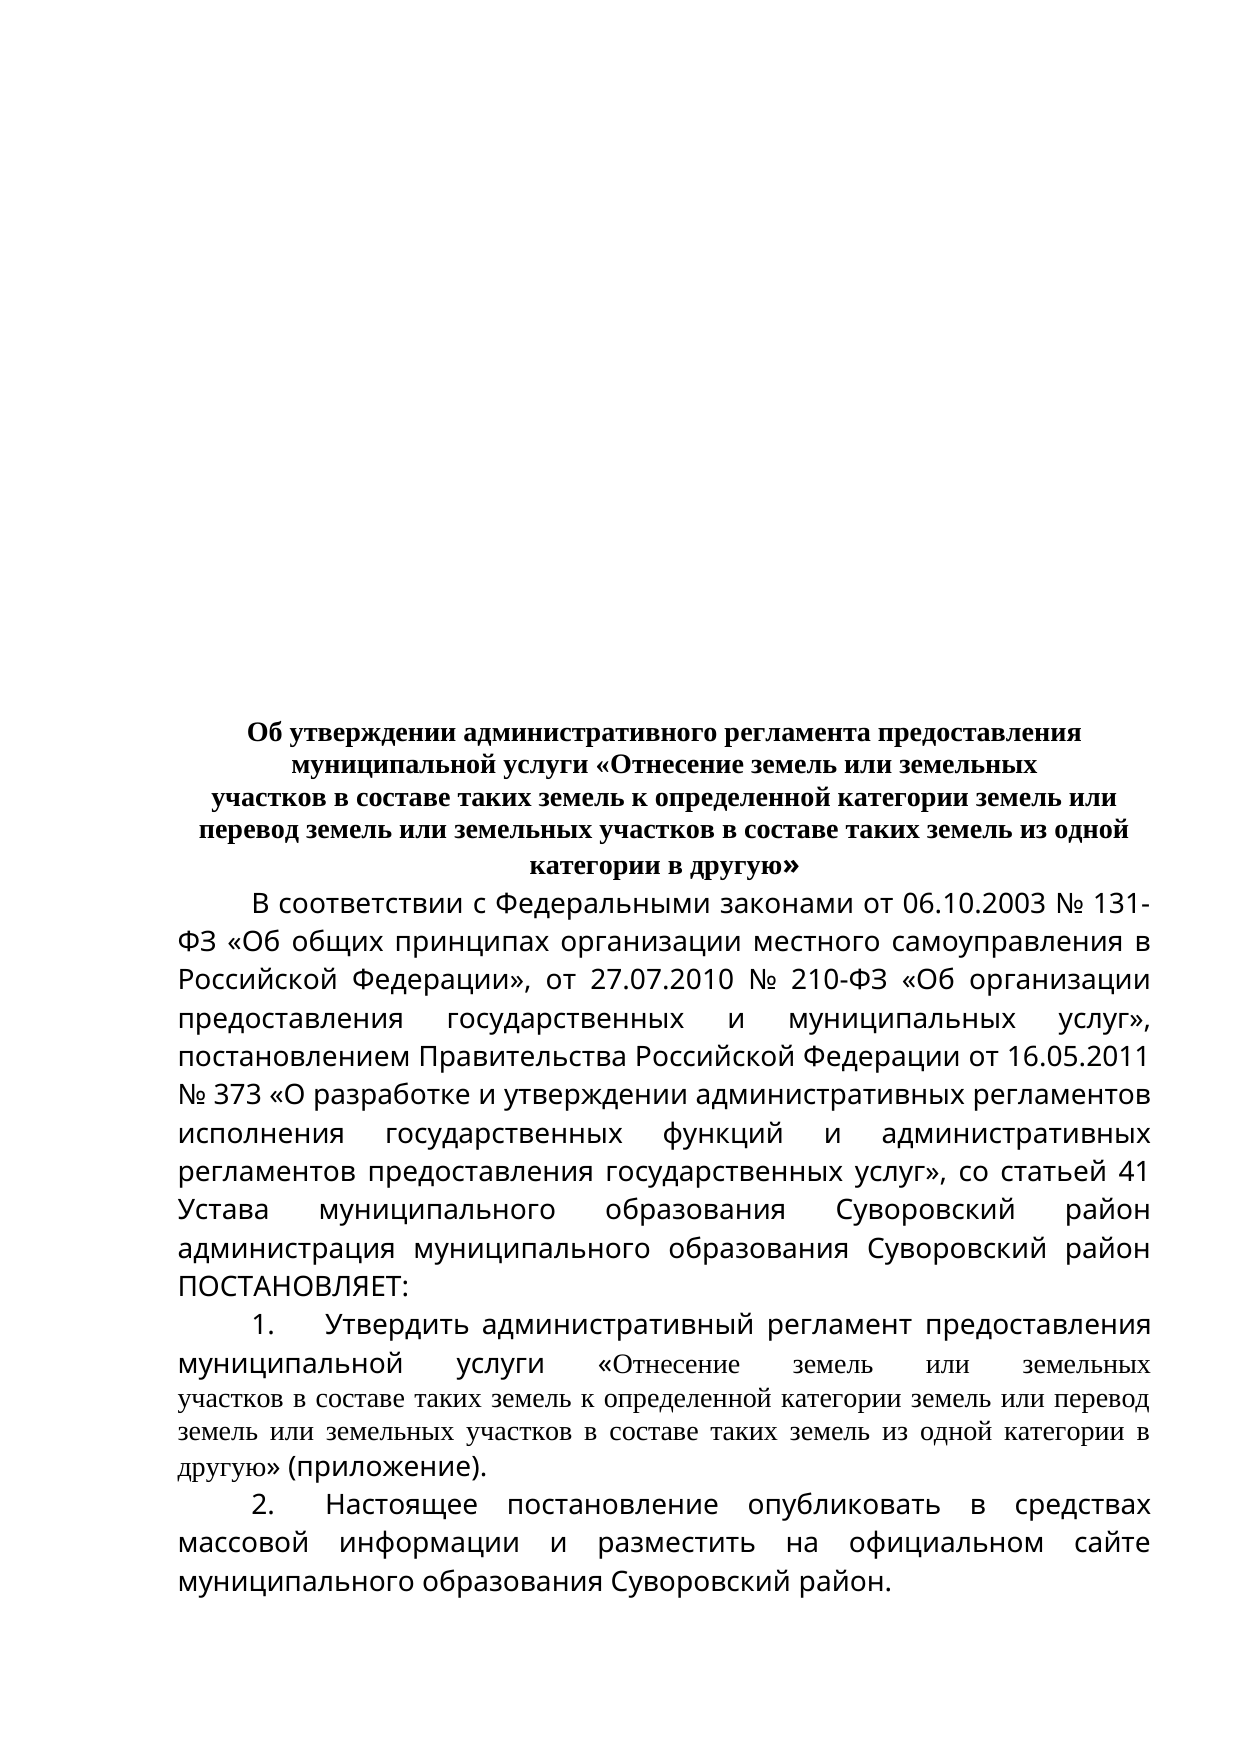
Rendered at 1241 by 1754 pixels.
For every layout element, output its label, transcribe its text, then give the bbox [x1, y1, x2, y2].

list Настоящее постановление опубликовать в средствах массовой информации и разместить на официальном сайте муниципального образования Суворовский район. [177, 1484, 1152, 1599]
text В соответствии с Федеральными законами от 06.10.2003 № 131-ФЗ «Об общих принципах организации местного самоуправления в Российской Федерации», от 27.07.2010 № 210-ФЗ «Об организации предоставления государственных и муниципальных услуг», постановлением Правительства Российской Федерации от 16.05.2011 № 373 «О разработке и утверждении административных регламентов исполнения государственных функций и административных регламентов предоставления государственных услуг», со статьей 41 Устава муниципального образования Суворовский район администрация муниципального образования Суворовский район ПОСТАНОВЛЯЕТ: [177, 883, 1152, 1305]
text Об утверждении административного регламента предоставления муниципальной услуги «Отнесение земель или земельных участков в составе таких земель к определенной категории земель или перевод земель или земельных участков в составе таких земель из одной категории в другую» [177, 715, 1152, 883]
list Утвердить административный регламент предоставления муниципальной услуги «Отнесение земель или земельных участков в составе таких земель к определенной категории земель или перевод земель или земельных участков в составе таких земель из одной категории в другую» (приложение). [177, 1305, 1152, 1484]
